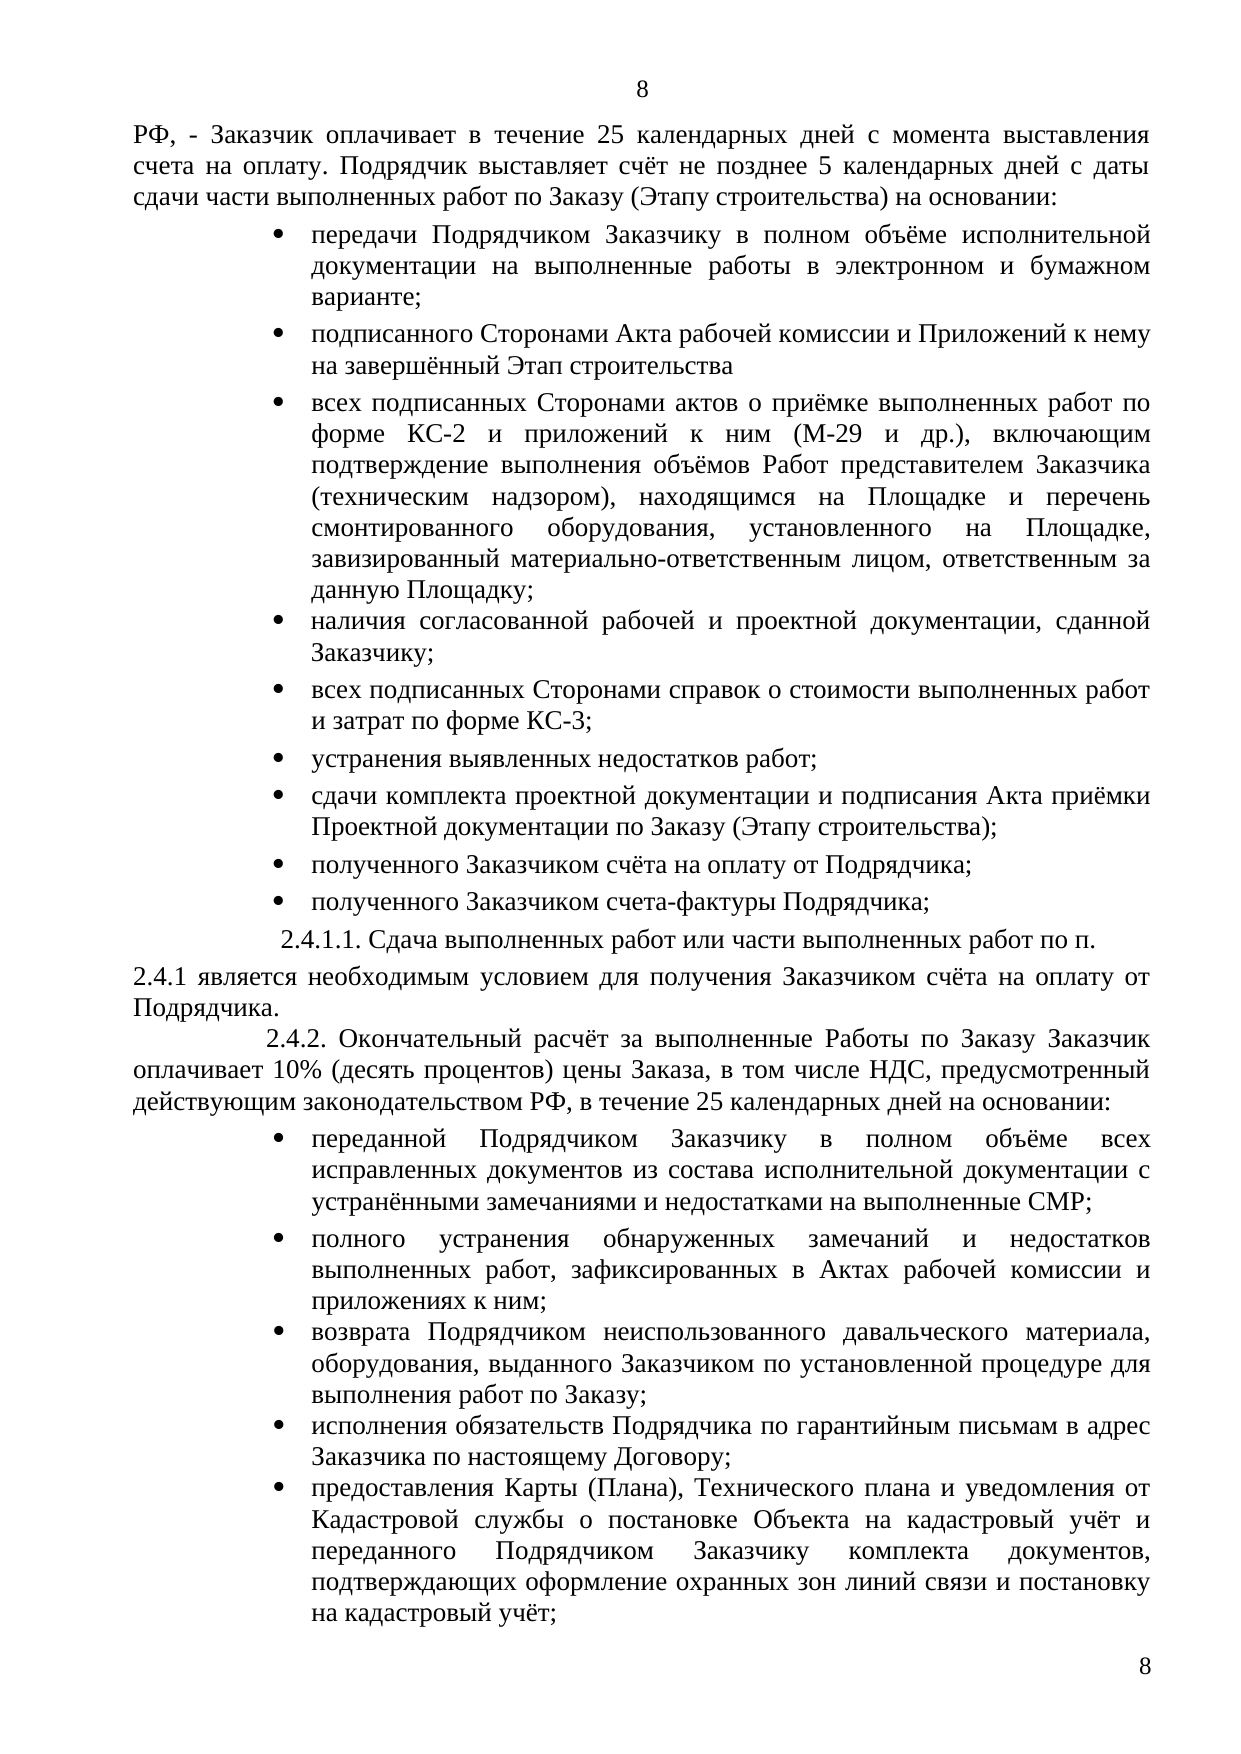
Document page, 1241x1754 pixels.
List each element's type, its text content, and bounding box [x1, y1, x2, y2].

list наличия согласованной рабочей и проектной документации, сданной Заказчику; [273, 604, 1152, 667]
list переданной Подрядчиком Заказчику в полном объёме всех исправленных документов из состава исполнительной документации с устранёнными замечаниями и недостатками на выполненные СМР; [274, 1122, 1152, 1216]
list передачи Подрядчиком Заказчику в полном объёме исполнительной документации на выполненные работы в электронном и бумажном варианте; [274, 218, 1152, 311]
list всех подписанных Сторонами актов о приёмке выполненных работ по форме КС-2 и приложений к ним (М-29 и др.), включающим подтверждение выполнения объёмов Работ представителем Заказчика (техническим надзором), находящимся на Площадке и перечень смонтированного оборудования, установленного на Площадке, завизированный материально-ответственным лицом, ответственным за данную Площадку; [274, 386, 1152, 604]
list полного устранения обнаруженных замечаний и недостатков выполненных работ, зафиксированных в Актах рабочей комиссии и приложениях к ним; [274, 1222, 1152, 1316]
list полученного Заказчиком счёта на оплату от Подрядчика; [274, 848, 1152, 879]
text 2.4.2. Окончательный расчёт за выполненные Работы по Заказу Заказчик оплачивает 10% (десять процентов) цены Заказа, в том числе НДС, предусмотренный действующим законодательством РФ, в течение 25 календарных дней на основании: [133, 1022, 1152, 1116]
list возврата Подрядчиком неиспользованного давальческого материала, оборудования, выданного Заказчиком по установленной процедуре для выполнения работ по Заказу; [274, 1316, 1152, 1409]
list исполнения обязательств Подрядчика по гарантийным письмам в адрес Заказчика по настоящему Договору; [274, 1409, 1152, 1471]
text 2.4.1.1. Сдача выполненных работ или части выполненных работ по п. [207, 923, 1152, 954]
text 2.4.1 является необходимым условием для получения Заказчиком счёта на оплату от Подрядчика. [133, 960, 1152, 1022]
list всех подписанных Сторонами справок о стоимости выполненных работ и затрат по форме КС-3; [274, 673, 1152, 735]
list подписанного Сторонами Акта рабочей комиссии и Приложений к нему на завершённый Этап строительства [274, 318, 1152, 380]
list предоставления Карты (Плана), Технического плана и уведомления от Кадастровой службы о постановке Объекта на кадастровый учёт и переданного Подрядчиком Заказчику комплекта документов, подтверждающих оформление охранных зон линий связи и постановку на кадастровый учёт; [274, 1471, 1152, 1627]
list сдачи комплекта проектной документации и подписания Акта приёмки Проектной документации по Заказу (Этапу строительства); [274, 779, 1152, 842]
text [133, 118, 1152, 212]
list полученного Заказчиком счета-фактуры Подрядчика; [274, 885, 1152, 917]
list устранения выявленных недостатков работ; [274, 742, 1152, 773]
